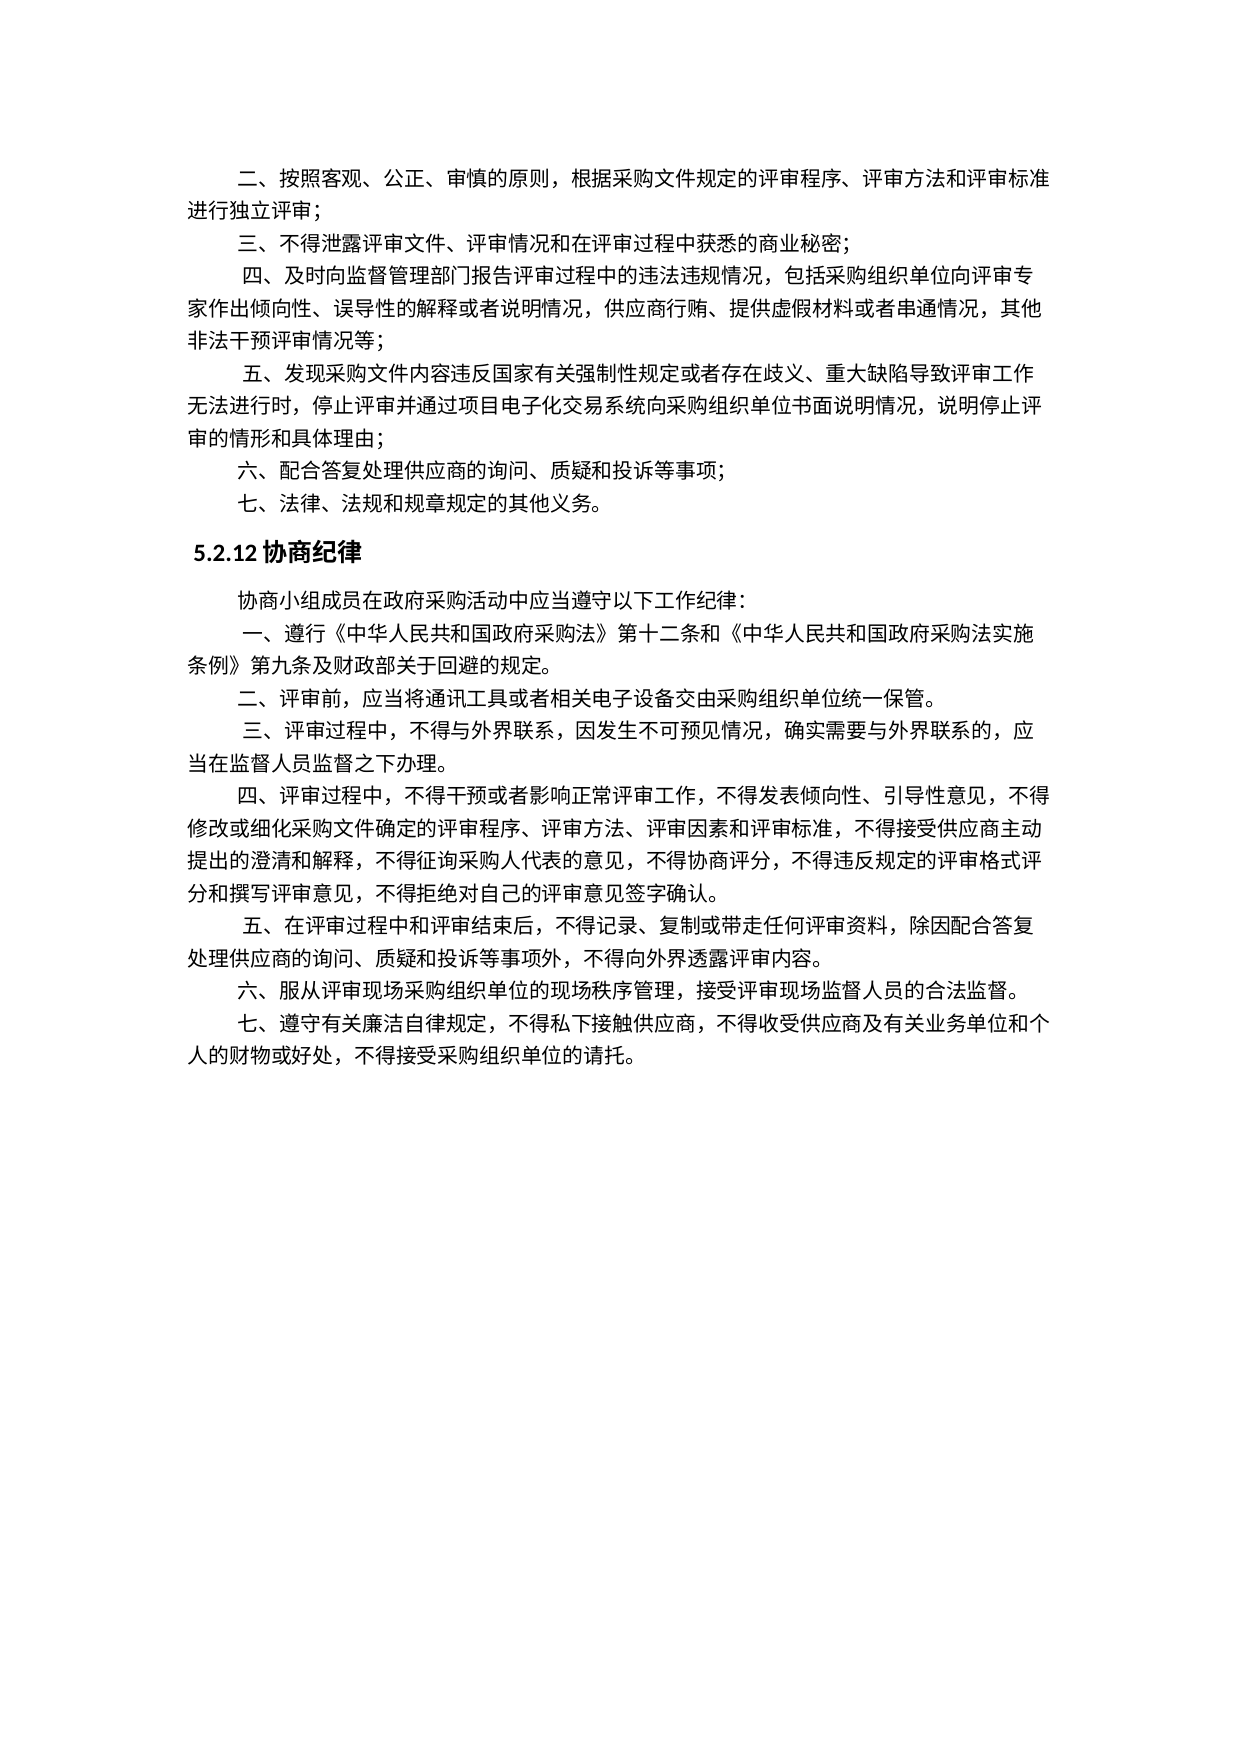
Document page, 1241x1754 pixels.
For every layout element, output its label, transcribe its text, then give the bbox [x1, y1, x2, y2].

text 四、评审过程中，不得干预或者影响正常评审工作，不得发表倾向性、引导性意见，不得修改或细化采购文件确定的评审程序、评审方法、评审因素和评审标准，不得接受供应商主动提出的澄清和解释，不得征询采购人代表的意见，不得协商评分，不得违反规定的评审格式评分和撰写评审意见，不得拒绝对自己的评审意见签字确认。 [187, 779, 1053, 909]
text 协商小组成员在政府采购活动中应当遵守以下工作纪律： [187, 584, 1053, 617]
text 三、不得泄露评审文件、评审情况和在评审过程中获悉的商业秘密； [187, 227, 1053, 259]
text 五、发现采购文件内容违反国家有关强制性规定或者存在歧义、重大缺陷导致评审工作无法进行时，停止评审并通过项目电子化交易系统向采购组织单位书面说明情况，说明停止评审的情形和具体理由； [187, 357, 1053, 454]
text 七、法律、法规和规章规定的其他义务。 [187, 487, 1053, 519]
text 二、评审前，应当将通讯工具或者相关电子设备交由采购组织单位统一保管。 [187, 682, 1053, 714]
text 5.2.12协商纪律 [187, 519, 1053, 584]
text 三、评审过程中，不得与外界联系，因发生不可预见情况，确实需要与外界联系的，应当在监督人员监督之下办理。 [187, 714, 1053, 779]
text 六、配合答复处理供应商的询问、质疑和投诉等事项； [187, 454, 1053, 487]
text 六、服从评审现场采购组织单位的现场秩序管理，接受评审现场监督人员的合法监督。 [187, 974, 1053, 1007]
text 一、遵行《中华人民共和国政府采购法》第十二条和《中华人民共和国政府采购法实施条例》第九条及财政部关于回避的规定。 [187, 617, 1053, 682]
text 二、按照客观、公正、审慎的原则，根据采购文件规定的评审程序、评审方法和评审标准进行独立评审； [187, 162, 1053, 227]
text 四、及时向监督管理部门报告评审过程中的违法违规情况，包括采购组织单位向评审专家作出倾向性、误导性的解释或者说明情况，供应商行贿、提供虚假材料或者串通情况，其他非法干预评审情况等； [187, 259, 1053, 357]
text 七、遵守有关廉洁自律规定，不得私下接触供应商，不得收受供应商及有关业务单位和个人的财物或好处，不得接受采购组织单位的请托。 [187, 1007, 1053, 1072]
text 五、在评审过程中和评审结束后，不得记录、复制或带走任何评审资料，除因配合答复处理供应商的询问、质疑和投诉等事项外，不得向外界透露评审内容。 [187, 909, 1053, 974]
